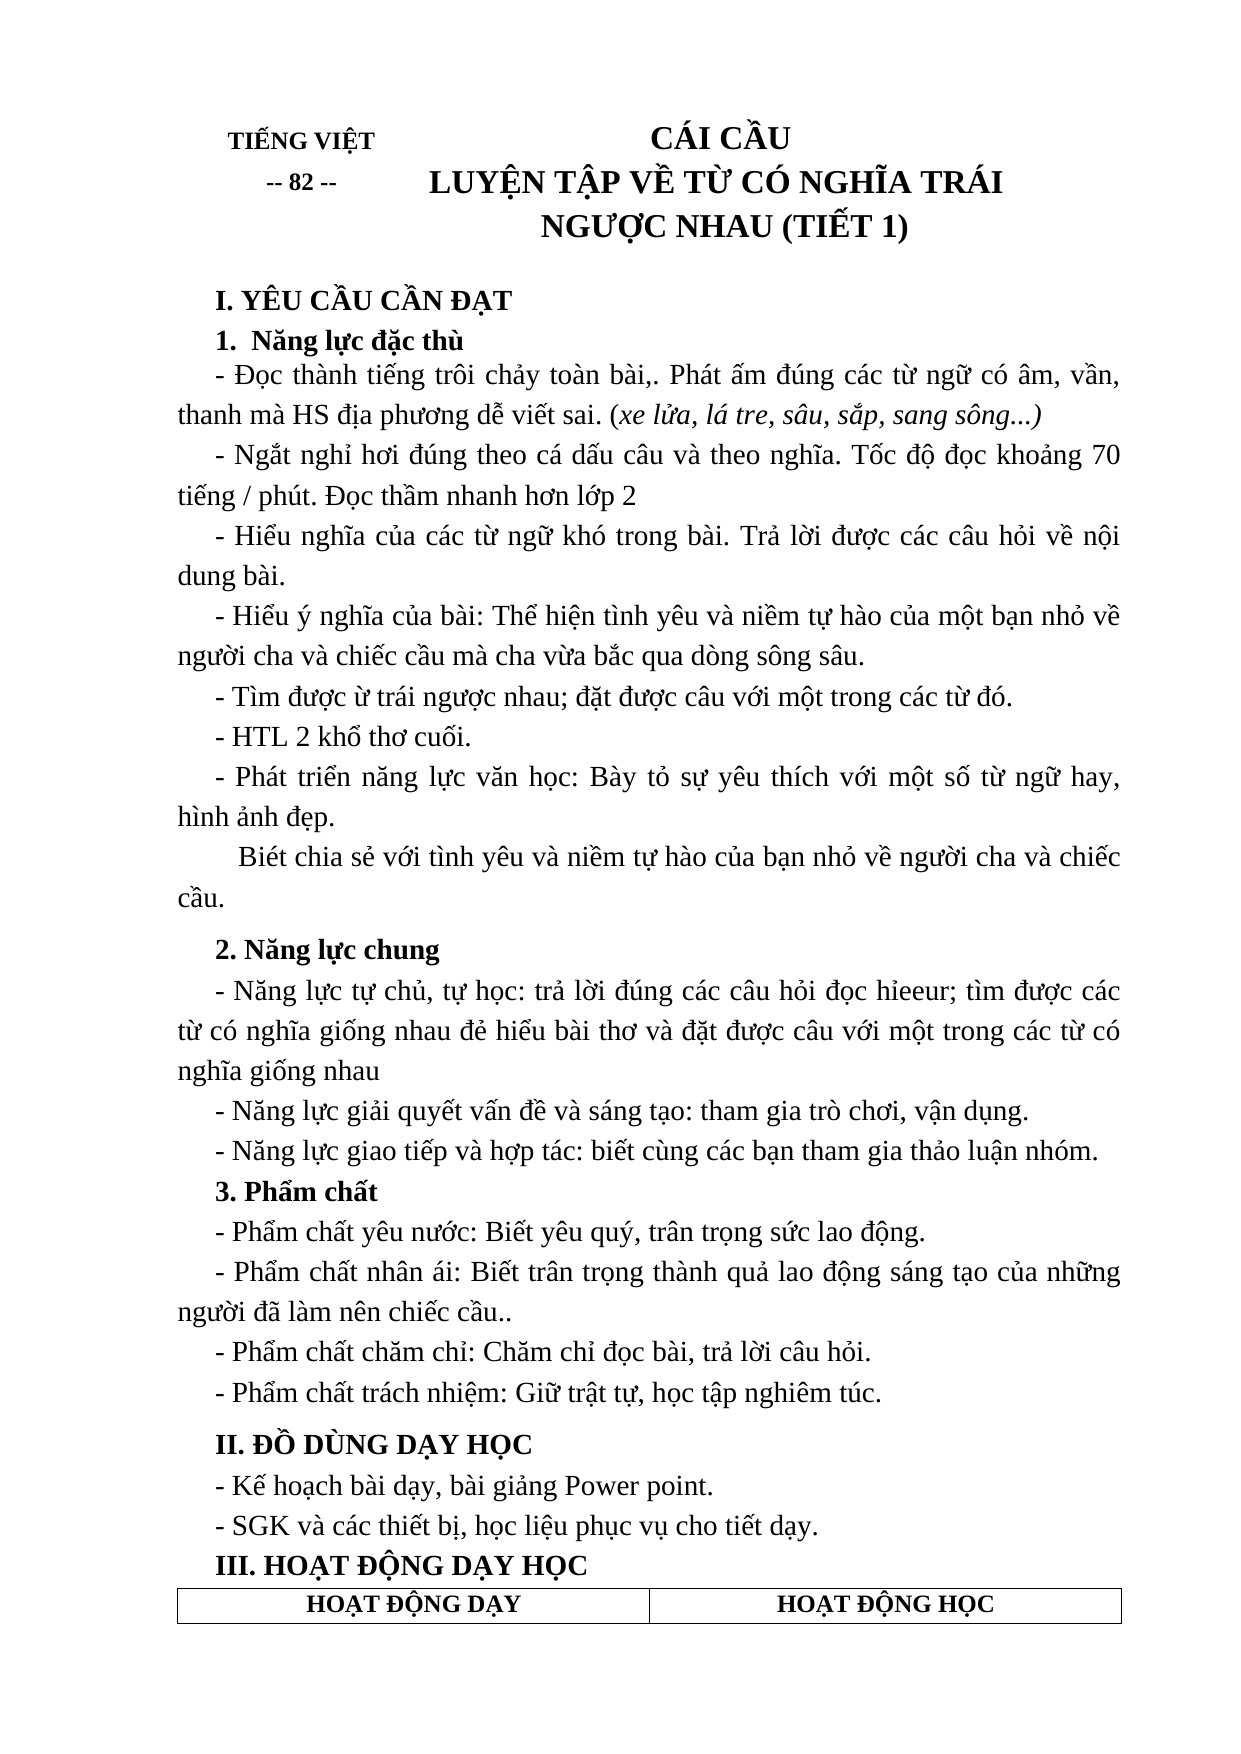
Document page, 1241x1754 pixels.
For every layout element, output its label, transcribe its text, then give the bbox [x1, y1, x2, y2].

text - Đọc thành tiếng trôi chảy toàn bài,. Phát ấm đúng các từ ngữ có âm, vần, thanh mà HS địa phương dễ viết sai. (xe lửa, lá tre, sâu, sắp, sang sông...) [177, 357, 1122, 431]
text 1. Năng lực đặc thù [177, 323, 1122, 357]
text - Phẩm chất yêu nước: Biết yêu quý, trân trọng sức lao động. [177, 1214, 1122, 1247]
text - Năng lực giải quyết vấn đề và sáng tạo: tham gia trò chơi, vận dụng. [177, 1093, 1122, 1127]
text - Kế hoạch bài dạy, bài giảng Power point. [177, 1468, 1122, 1501]
text - HTL 2 khổ thơ cuối. [177, 719, 1122, 752]
text - Ngắt nghỉ hơi đúng theo cá dấu câu và theo nghĩa. Tốc độ đọc khoảng 70 tiếng / phút. Đọc thầm nhanh hơn lớp 2 [177, 437, 1122, 511]
text - Hiểu nghĩa của các từ ngữ khó trong bài. Trả lời được các câu hỏi về nội dung bài. [177, 518, 1122, 592]
table_header HOẠT ĐỘNG HỌC [650, 1589, 1121, 1623]
table_header HOẠT ĐỘNG DẠY [178, 1589, 649, 1623]
text CÁI CẦU [177, 118, 1122, 156]
text - Năng lực tự chủ, tự học: trả lời đúng các câu hỏi đọc hỉeeur; tìm được các từ có nghĩa giống nhau đẻ hiểu bài thơ và đặt được câu với một trong các từ có nghĩa giống nhau [177, 973, 1122, 1087]
text - Phẩm chất chăm chỉ: Chăm chỉ đọc bài, trả lời câu hỏi. [177, 1334, 1122, 1368]
text - Tìm được ừ trái ngược nhau; đặt được câu với một trong các từ đó. [177, 679, 1122, 712]
text NGƯỢC NHAU (TIẾT 1) [177, 206, 1122, 244]
text - Hiểu ý nghĩa của bài: Thể hiện tình yêu và niềm tự hào của một bạn nhỏ về người cha và chiếc cầu mà cha vừa bắc qua dòng sông sâu. [177, 598, 1122, 672]
text 2. Năng lực chung [177, 932, 1122, 966]
text - Phẩm chất nhân ái: Biết trân trọng thành quả lao động sáng tạo của những người đã làm nên chiếc cầu.. [177, 1254, 1122, 1328]
text - SGK và các thiết bị, học liệu phục vụ cho tiết dạy. [177, 1508, 1122, 1541]
text II. ĐỒ DÙNG DẠY HỌC [177, 1427, 1122, 1461]
text LUYỆN TẬP VỀ TỪ CÓ NGHĨA TRÁI [177, 162, 1122, 201]
text - Phát triển năng lực văn học: Bày tỏ sự yêu thích với một số từ ngữ hay, hình ảnh đẹp. [177, 759, 1122, 833]
text Biét chia sẻ với tình yêu và niềm tự hào của bạn nhỏ về người cha và chiếc cầu. [177, 839, 1122, 913]
text - Phẩm chất trách nhiệm: Giữ trật tự, học tập nghiêm túc. [177, 1375, 1122, 1408]
text III. HOẠT ĐỘNG DẠY HỌC [177, 1548, 1122, 1582]
text - Năng lực giao tiếp và hợp tác: biết cùng các bạn tham gia thảo luận nhóm. [177, 1133, 1122, 1167]
text I. YÊU CẦU CẦN ĐẠT [177, 283, 1122, 317]
text 3. Phẩm chất [177, 1174, 1122, 1207]
